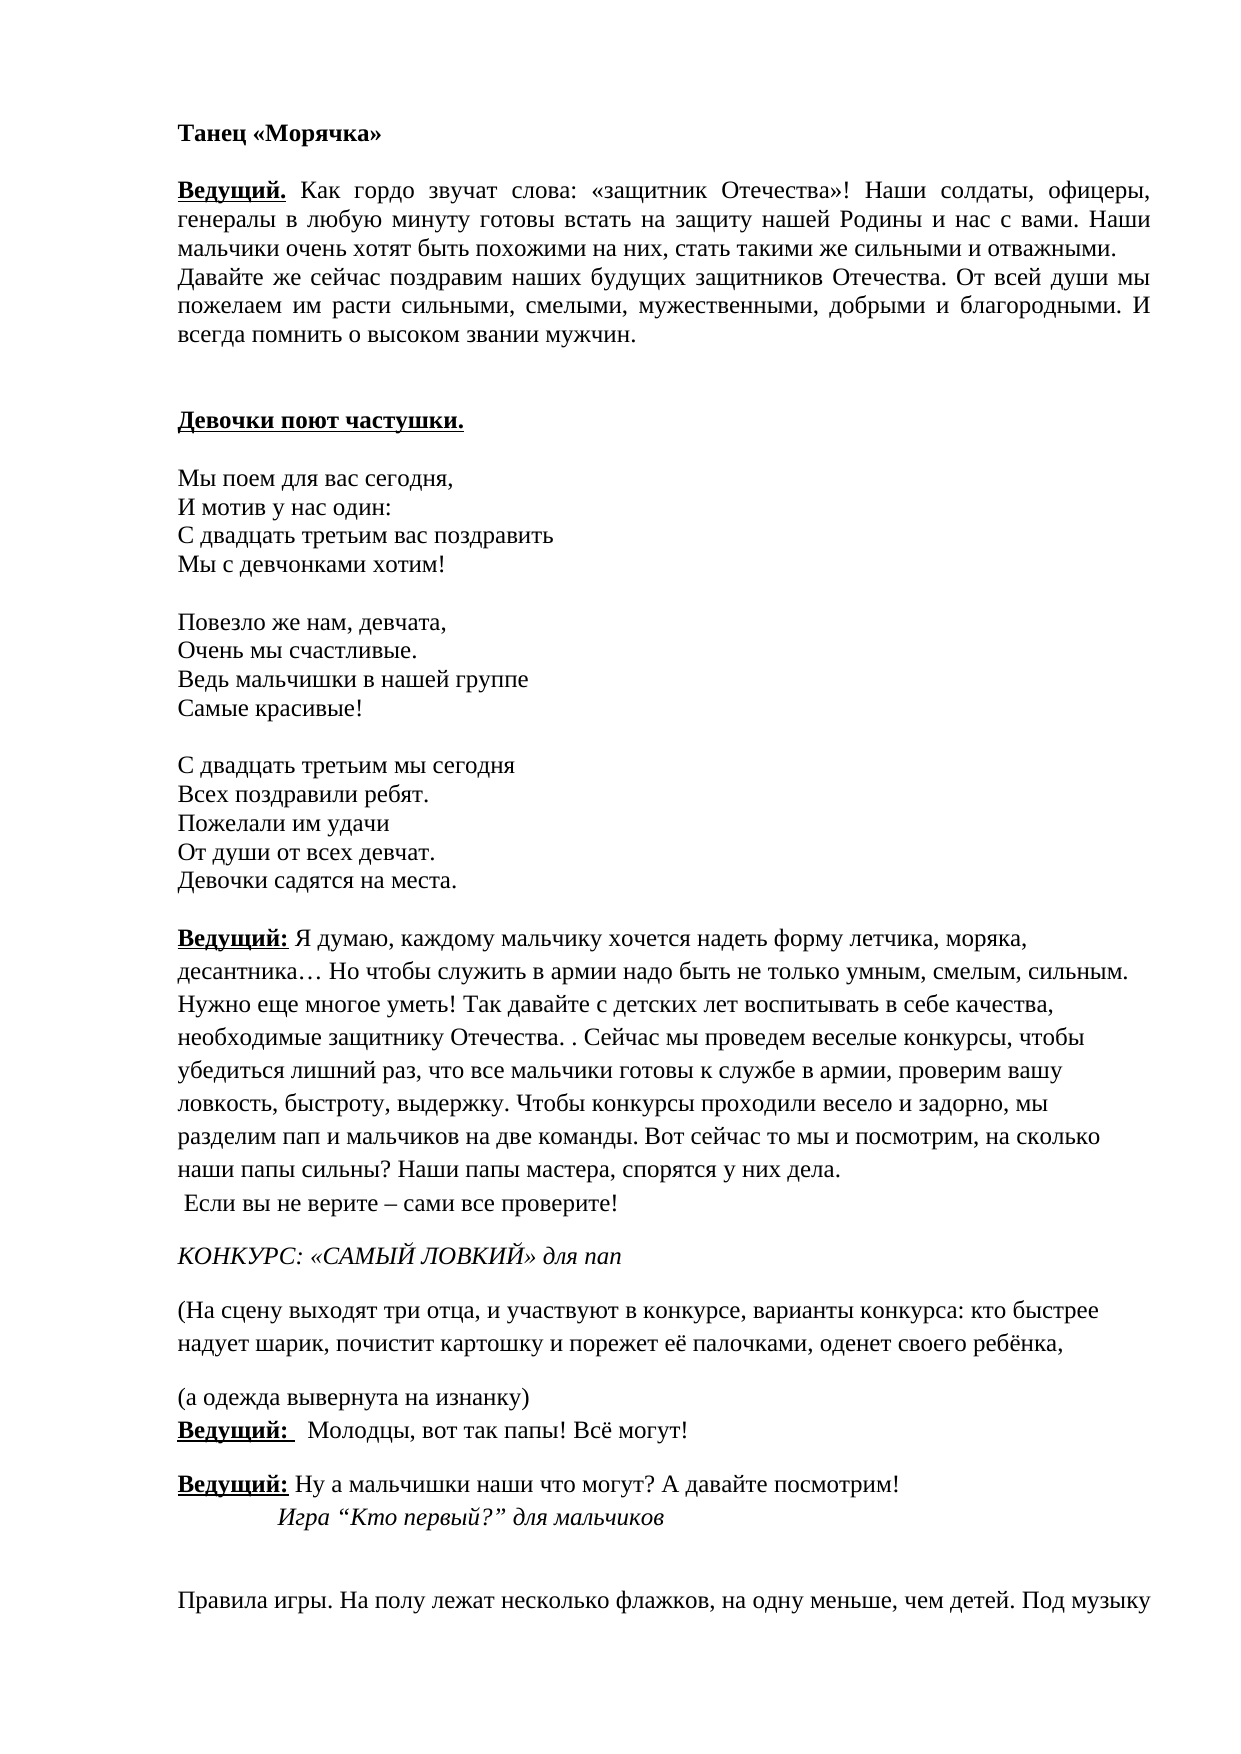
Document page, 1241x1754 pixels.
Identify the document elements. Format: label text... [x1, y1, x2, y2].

text Очень мы счастливые. [177, 636, 1152, 664]
text Мы с девчонками хотим! [177, 549, 1152, 578]
text Всех поздравили ребят. [177, 779, 1152, 808]
text С двадцать третьим мы сегодня [177, 751, 1152, 779]
text Самые красивые! [177, 693, 1152, 722]
text И мотив у нас один: [177, 492, 1152, 521]
text Ведущий: Я думаю, каждому мальчику хочется надеть форму летчика, моряка, десантника… Но чтобы служить в армии надо быть не только умным, смелым, сильным. Нужно еще многое уметь! Так давайте с детских лет воспитывать в себе качества, необходимые защитнику Отечества. . Сейчас мы проведем веселые конкурсы, чтобы убедиться лишний раз, что все мальчики готовы к службе в армии, проверим вашу ловкость, быстроту, выдержку. Чтобы конкурсы проходили весело и задорно, мы разделим пап и мальчиков на две команды. Вот сейчас то мы и посмотрим, на сколько наши папы сильны? Наши папы мастера, спорятся у них дела. Если вы не верите – сами все проверите! [177, 923, 1152, 1216]
text Танец «Морячка» [177, 118, 1152, 147]
text КОНКУРС: «САМЫЙ ЛОВКИЙ» для пап [177, 1241, 1152, 1270]
text Повезло же нам, девчата, [177, 607, 1152, 636]
text Давайте же сейчас поздравим наших будущих защитников Отечества. От всей души мы пожелаем им расти сильными, смелыми, мужественными, добрыми и благородными. И всегда помнить о высоком звании мужчин. [177, 262, 1152, 348]
text Девочки поют частушки. [177, 406, 1152, 434]
text Пожелали им удачи [177, 808, 1152, 837]
text (На сцену выходят три отца, и участвуют в конкурсе, варианты конкурса: кто быстрее надует шарик, почистит картошку и порежет её палочками, оденет своего ребёнка, [177, 1295, 1152, 1357]
text Ведущий. Как гордо звучат слова: «защитник Отечества»! Наши солдаты, офицеры, генералы в любую минуту готовы встать на защиту нашей Родины и нас с вами. Наши мальчики очень хотят быть похожими на них, стать такими же сильными и отважными. [177, 176, 1152, 262]
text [177, 1556, 1152, 1613]
text (а одежда вывернута на изнанку) Ведущий: Молодцы, вот так папы! Всё могут! [177, 1382, 1152, 1444]
text Ведущий: Ну а мальчишки наши что могут? А давайте посмотрим! Игра “Кто первый?” для мальчиков [177, 1469, 1152, 1531]
text Девочки садятся на места. [177, 866, 1152, 894]
text От души от всех девчат. [177, 837, 1152, 866]
text Мы поем для вас сегодня, [177, 463, 1152, 492]
text С двадцать третьим вас поздравить [177, 521, 1152, 549]
text Ведь мальчишки в нашей группе [177, 664, 1152, 693]
